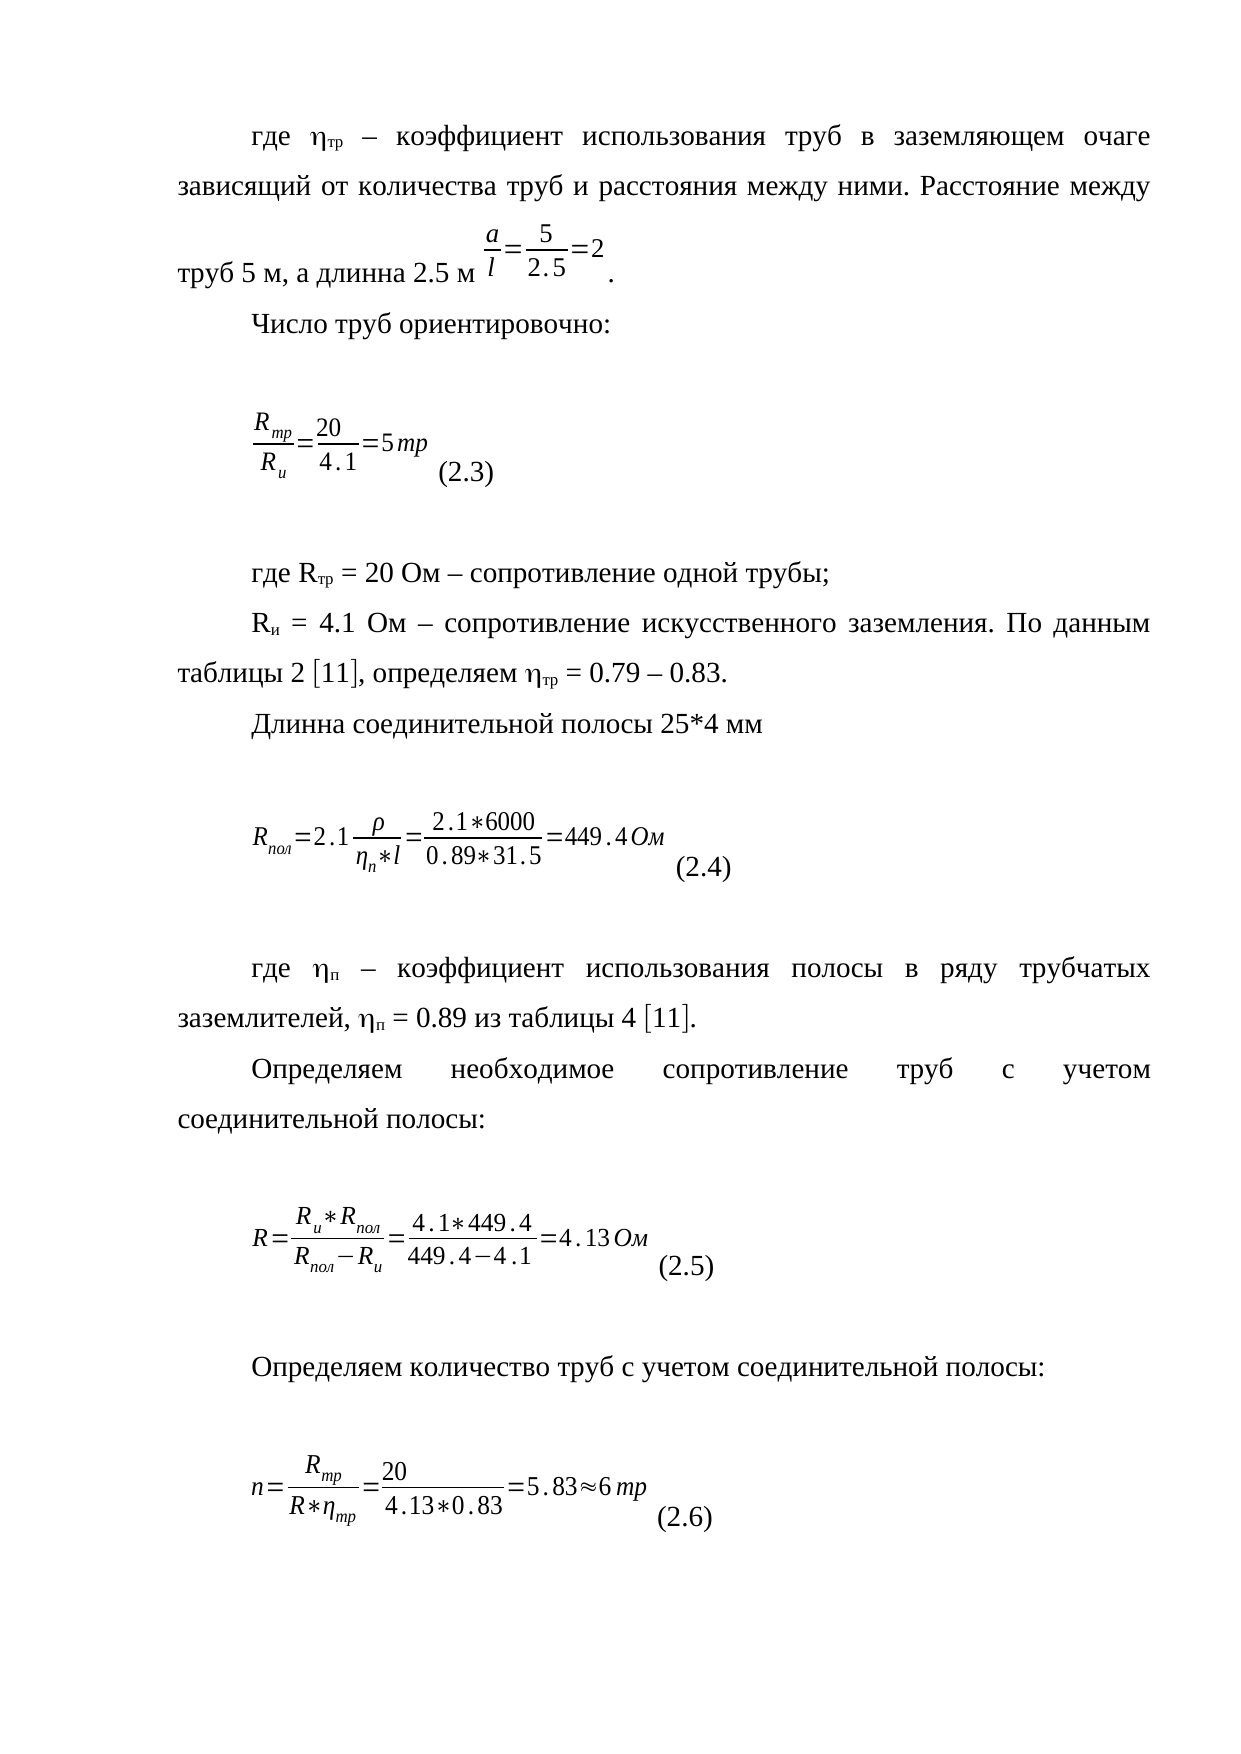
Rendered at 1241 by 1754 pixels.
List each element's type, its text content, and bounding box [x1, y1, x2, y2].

text Число труб ориентировочно: [177, 306, 1152, 339]
text где тр – коэффициент использования труб в заземляющем очаге зависящий от количества труб и расстояния между ними. Расстояние между труб 5 м, а длинна 2.5 м . [177, 118, 1152, 289]
text Определяем необходимое сопротивление труб с учетом соединительной полосы: [177, 1051, 1152, 1135]
text где Rтр = 20 Ом – сопротивление одной трубы; [177, 555, 1152, 588]
text где п – коэффициент использования полосы в ряду трубчатых заземлителей, п = 0.89 из таблицы 4 11. [177, 950, 1152, 1034]
text Длинна соединительной полосы 25*4 мм [177, 706, 1152, 739]
text (2.6) [177, 1449, 1152, 1532]
text Определяем количество труб с учетом соединительной полосы: [177, 1349, 1152, 1382]
text (2.4) [177, 807, 1152, 883]
text (2.3) [177, 407, 1152, 488]
text Rи = 4.1 Ом – сопротивление искусственного заземления. По данным таблицы 2 11, определяем тр = 0.79 – 0.83. [177, 605, 1152, 689]
text (2.5) [177, 1202, 1152, 1282]
